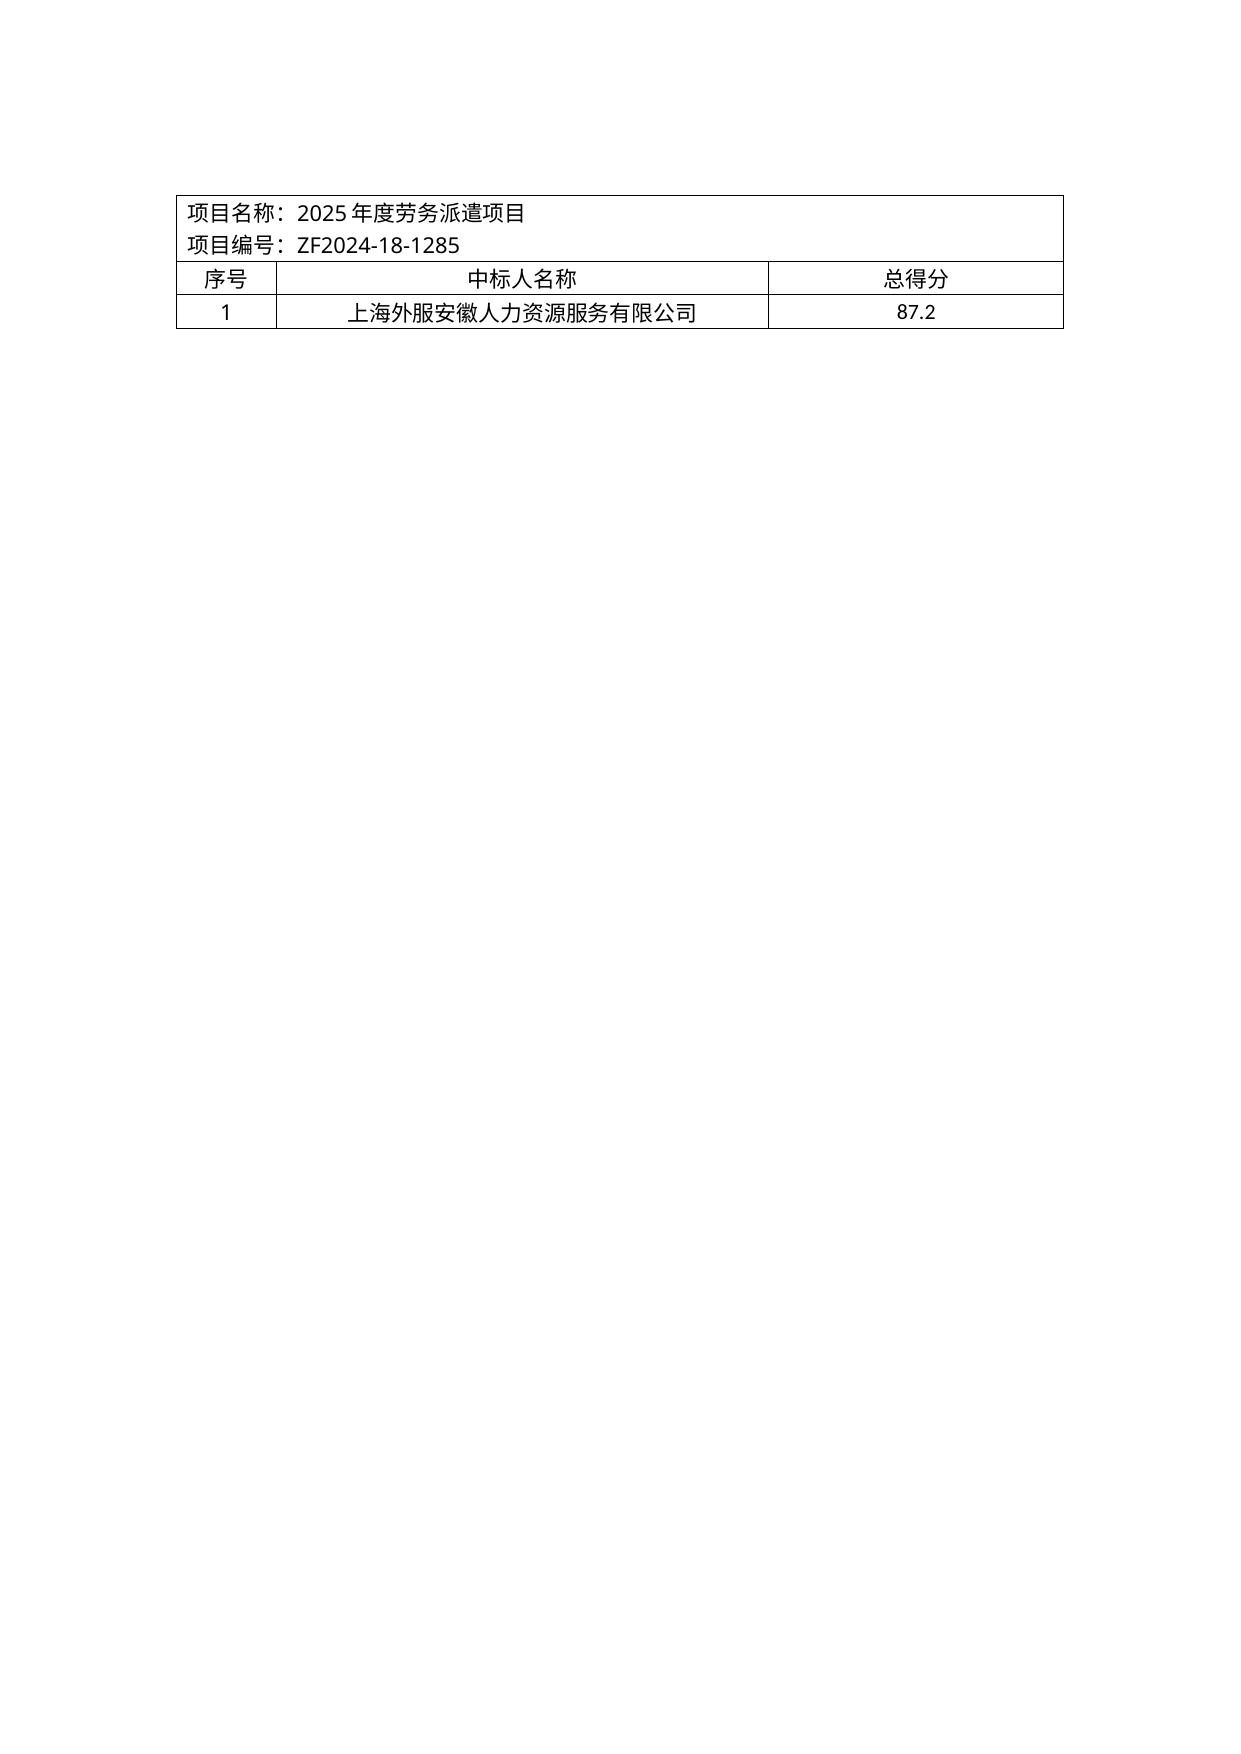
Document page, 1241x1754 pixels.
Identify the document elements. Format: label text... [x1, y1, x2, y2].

table_cell 上海外服安徽人力资源服务有限公司 [277, 295, 768, 328]
table_cell 中标人名称 [277, 262, 768, 294]
table_cell 序号 [177, 262, 276, 294]
table_cell 总得分 [769, 262, 1063, 294]
table_cell 87.2 [769, 295, 1063, 328]
table_cell 1 [177, 295, 276, 328]
table_header 项目名称：2025年度劳务派遣项目 项目编号：ZF2024-18-1285 [177, 196, 1063, 261]
